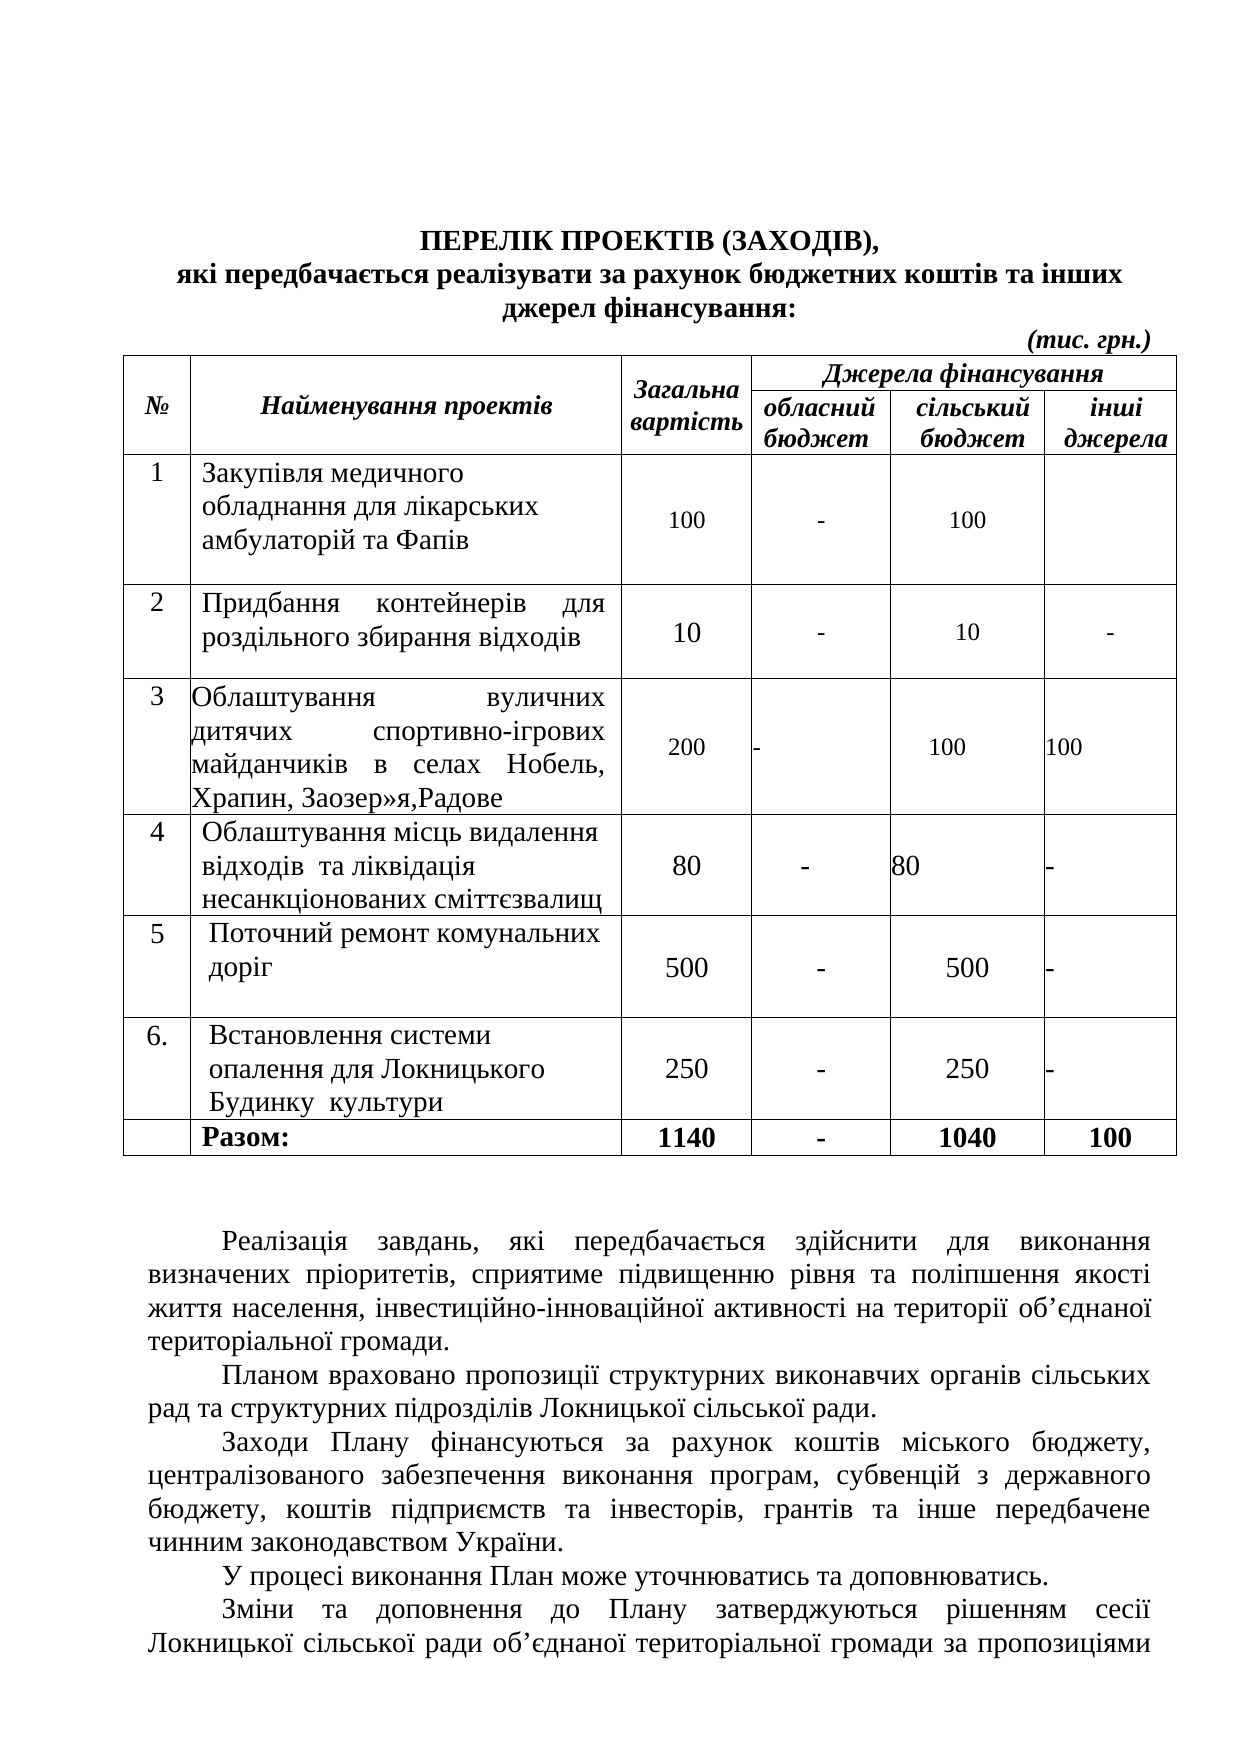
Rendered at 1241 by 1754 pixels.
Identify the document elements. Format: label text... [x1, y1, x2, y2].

table_cell [124, 1120, 190, 1154]
table_cell обласний бюджет [752, 391, 890, 454]
table_cell 500 [622, 916, 751, 1017]
table_cell 100 [891, 679, 1044, 813]
table_cell - [1045, 815, 1176, 915]
table_header Найменування проектів [191, 356, 621, 454]
table_cell Поточний ремонт комунальних доріг [191, 916, 621, 1017]
table_cell 80 [891, 815, 1044, 915]
table_cell 10 [891, 585, 1044, 678]
text У процесі виконання План може уточнюватись та доповнюватись. [148, 1558, 1152, 1592]
table_cell 1 [124, 455, 190, 584]
table_cell 250 [622, 1018, 751, 1118]
table_cell Облаштування вуличних дитячих спортивно-ігрових майданчиків в селах Нобель, Храпин, Заозер»я,Радове [191, 679, 621, 813]
table_cell 5 [124, 916, 190, 1017]
text ПЕРЕЛІК ПРОЕКТІВ (ЗАХОДІВ), [148, 223, 1152, 256]
table_header Джерела фінансування [752, 356, 1176, 390]
table_cell 500 [891, 916, 1044, 1017]
text (тис. грн.) [148, 323, 1152, 354]
table_header Загальна вартість [622, 356, 751, 454]
table_cell - [752, 815, 890, 915]
table_cell 2 [124, 585, 190, 678]
table_cell - [752, 1120, 890, 1154]
table_header № [124, 356, 190, 454]
table_cell Придбання контейнерів для роздільного збирання відходів [191, 585, 621, 678]
table_cell 80 [622, 815, 751, 915]
table_cell 1140 [622, 1120, 751, 1154]
table_cell - [752, 1018, 890, 1118]
text Заходи Плану фінансуються за рахунок коштів міського бюджету, централізованого забезпечення виконання програм, субвенцій з державного бюджету, коштів підприємств та інвесторів, грантів та інше передбачене чинним законодавством України. [148, 1424, 1152, 1558]
table_cell - [1045, 585, 1176, 678]
table_cell Разом: [191, 1120, 621, 1154]
table_cell 200 [622, 679, 751, 813]
text Реалізація завдань, які передбачається здійснити для виконання визначених пріоритетів, сприятиме підвищенню рівня та поліпшення якості життя населення, інвестиційно-інноваційної активності на території об’єднаної територіальної громади. [148, 1223, 1152, 1357]
table_cell 100 [1045, 679, 1176, 813]
table_cell 6. [124, 1018, 190, 1118]
table_cell 4 [124, 815, 190, 915]
table_cell 10 [622, 585, 751, 678]
table_cell - [752, 585, 890, 678]
table_cell - [752, 679, 890, 813]
table_cell інші джерела [1045, 391, 1176, 454]
text Планом враховано пропозиції структурних виконавчих органів сільських рад та структурних підрозділів Локницької сільської ради. [148, 1357, 1152, 1424]
table_cell - [752, 916, 890, 1017]
table_cell - [752, 455, 890, 584]
table_cell - [1045, 1018, 1176, 1118]
table_cell Закупівля медичного обладнання для лікарських амбулаторій та Фапів [191, 455, 621, 584]
table_cell Встановлення системи опалення для Локницького Будинку культури [191, 1018, 621, 1118]
table_cell 100 [1045, 1120, 1176, 1154]
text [148, 1592, 1152, 1659]
table_cell [1045, 455, 1176, 584]
table_cell 100 [891, 455, 1044, 584]
table_cell 100 [622, 455, 751, 584]
table_cell 3 [124, 679, 190, 813]
table_cell - [1045, 916, 1176, 1017]
table_cell Облаштування місць видалення відходів та ліквідація несанкціонованих сміттєзвалищ [191, 815, 621, 915]
text які передбачається реалізувати за рахунок бюджетних коштів та інших джерел фінансування: [148, 256, 1152, 323]
table_cell 1040 [891, 1120, 1044, 1154]
table_cell сільський бюджет [891, 391, 1044, 454]
table_cell 250 [891, 1018, 1044, 1118]
